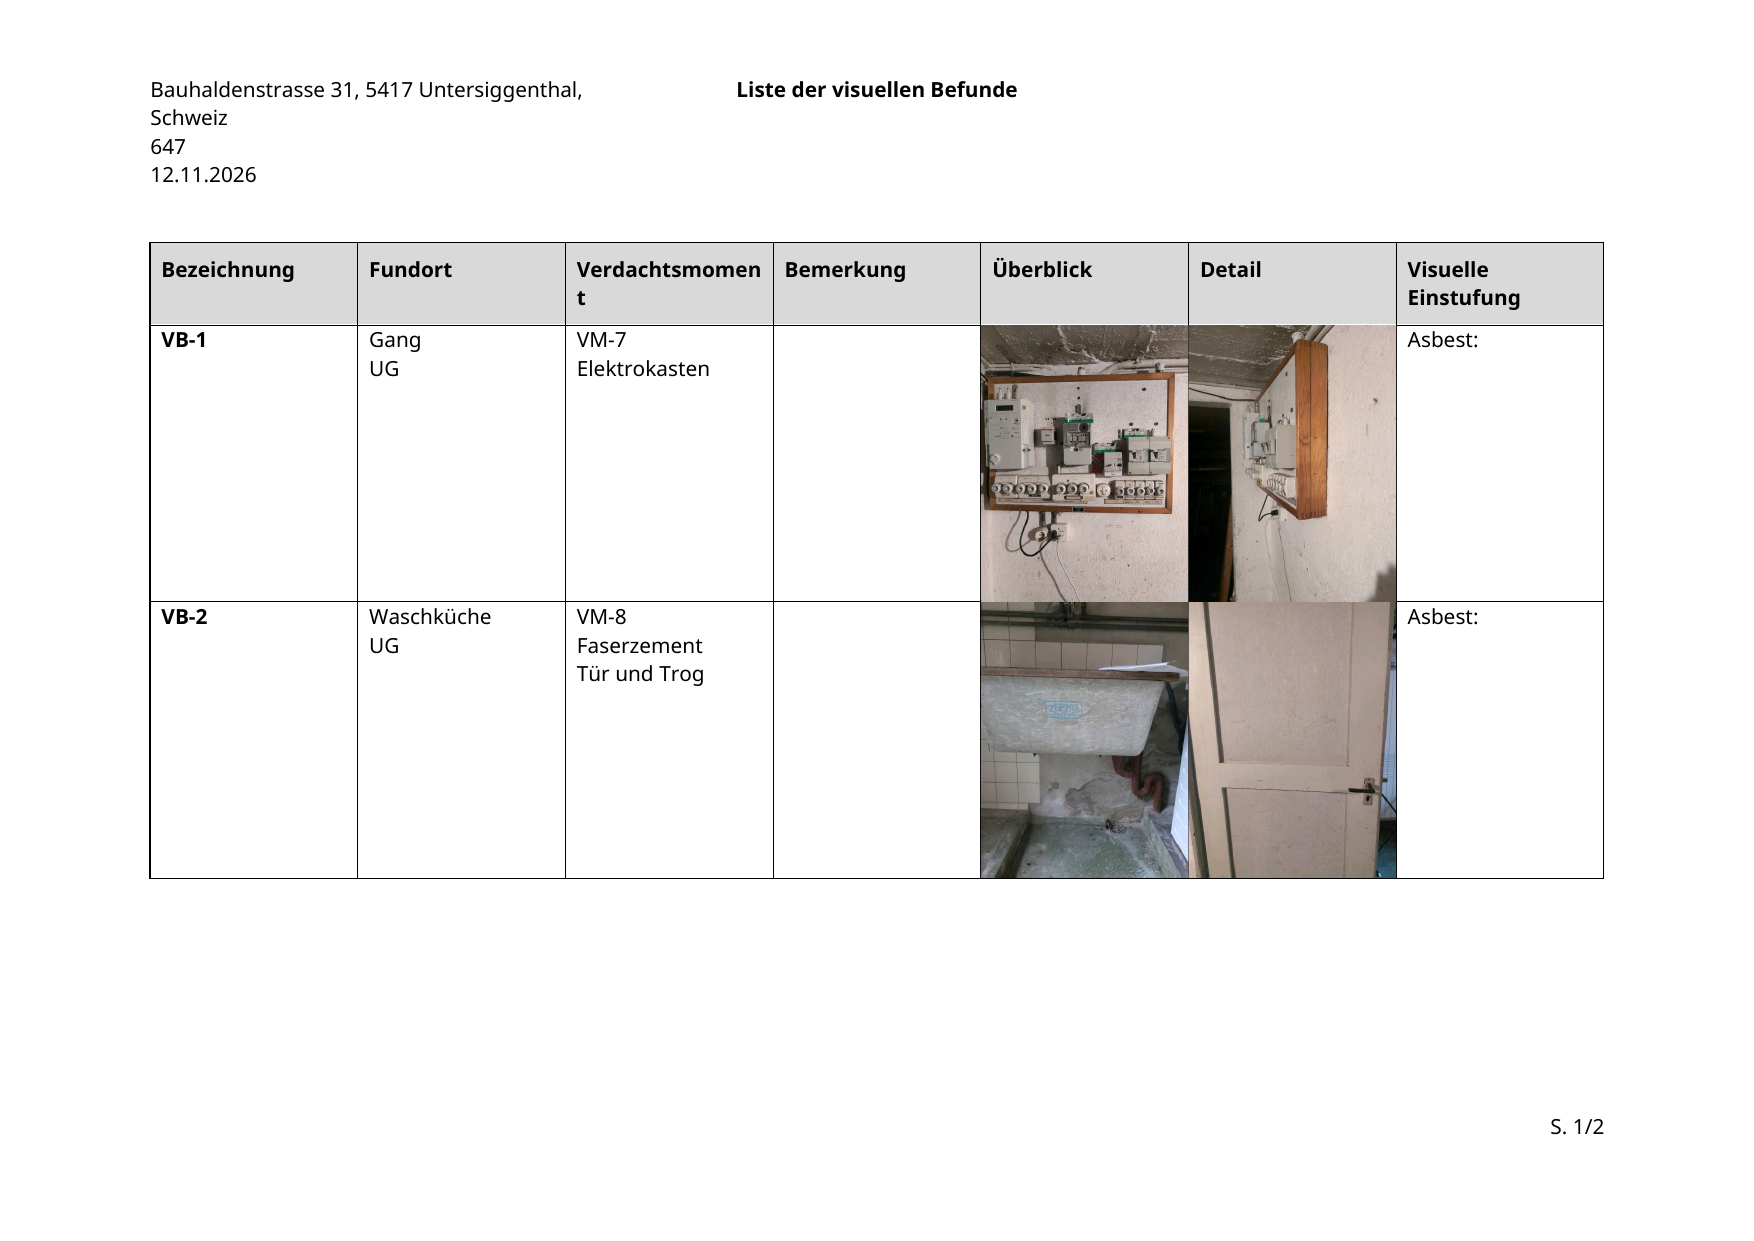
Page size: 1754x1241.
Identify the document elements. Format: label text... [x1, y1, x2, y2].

picture [980, 325, 1397, 878]
table_cell VM-7 Elektrokasten [566, 326, 773, 601]
table_header Fundort [358, 243, 565, 324]
table_cell Asbest: [1397, 326, 1603, 601]
table_cell Waschküche UG [358, 602, 565, 878]
table_cell [774, 602, 980, 878]
table_header Detail [1189, 243, 1396, 324]
table_header Visuelle Einstufung [1397, 243, 1603, 324]
table_header Bezeichnung [151, 243, 357, 324]
table_cell VM-8 Faserzement Tür und Trog [566, 602, 773, 878]
table_header Verdachtsmoment [566, 243, 773, 324]
table_cell Asbest: [1397, 602, 1603, 878]
table_cell [774, 326, 980, 601]
table_cell VB-2 [151, 602, 357, 878]
table_header Bemerkung [774, 243, 980, 324]
table_header Überblick [981, 243, 1188, 324]
table_cell VB-1 [151, 326, 357, 601]
table_cell Gang UG [358, 326, 565, 601]
